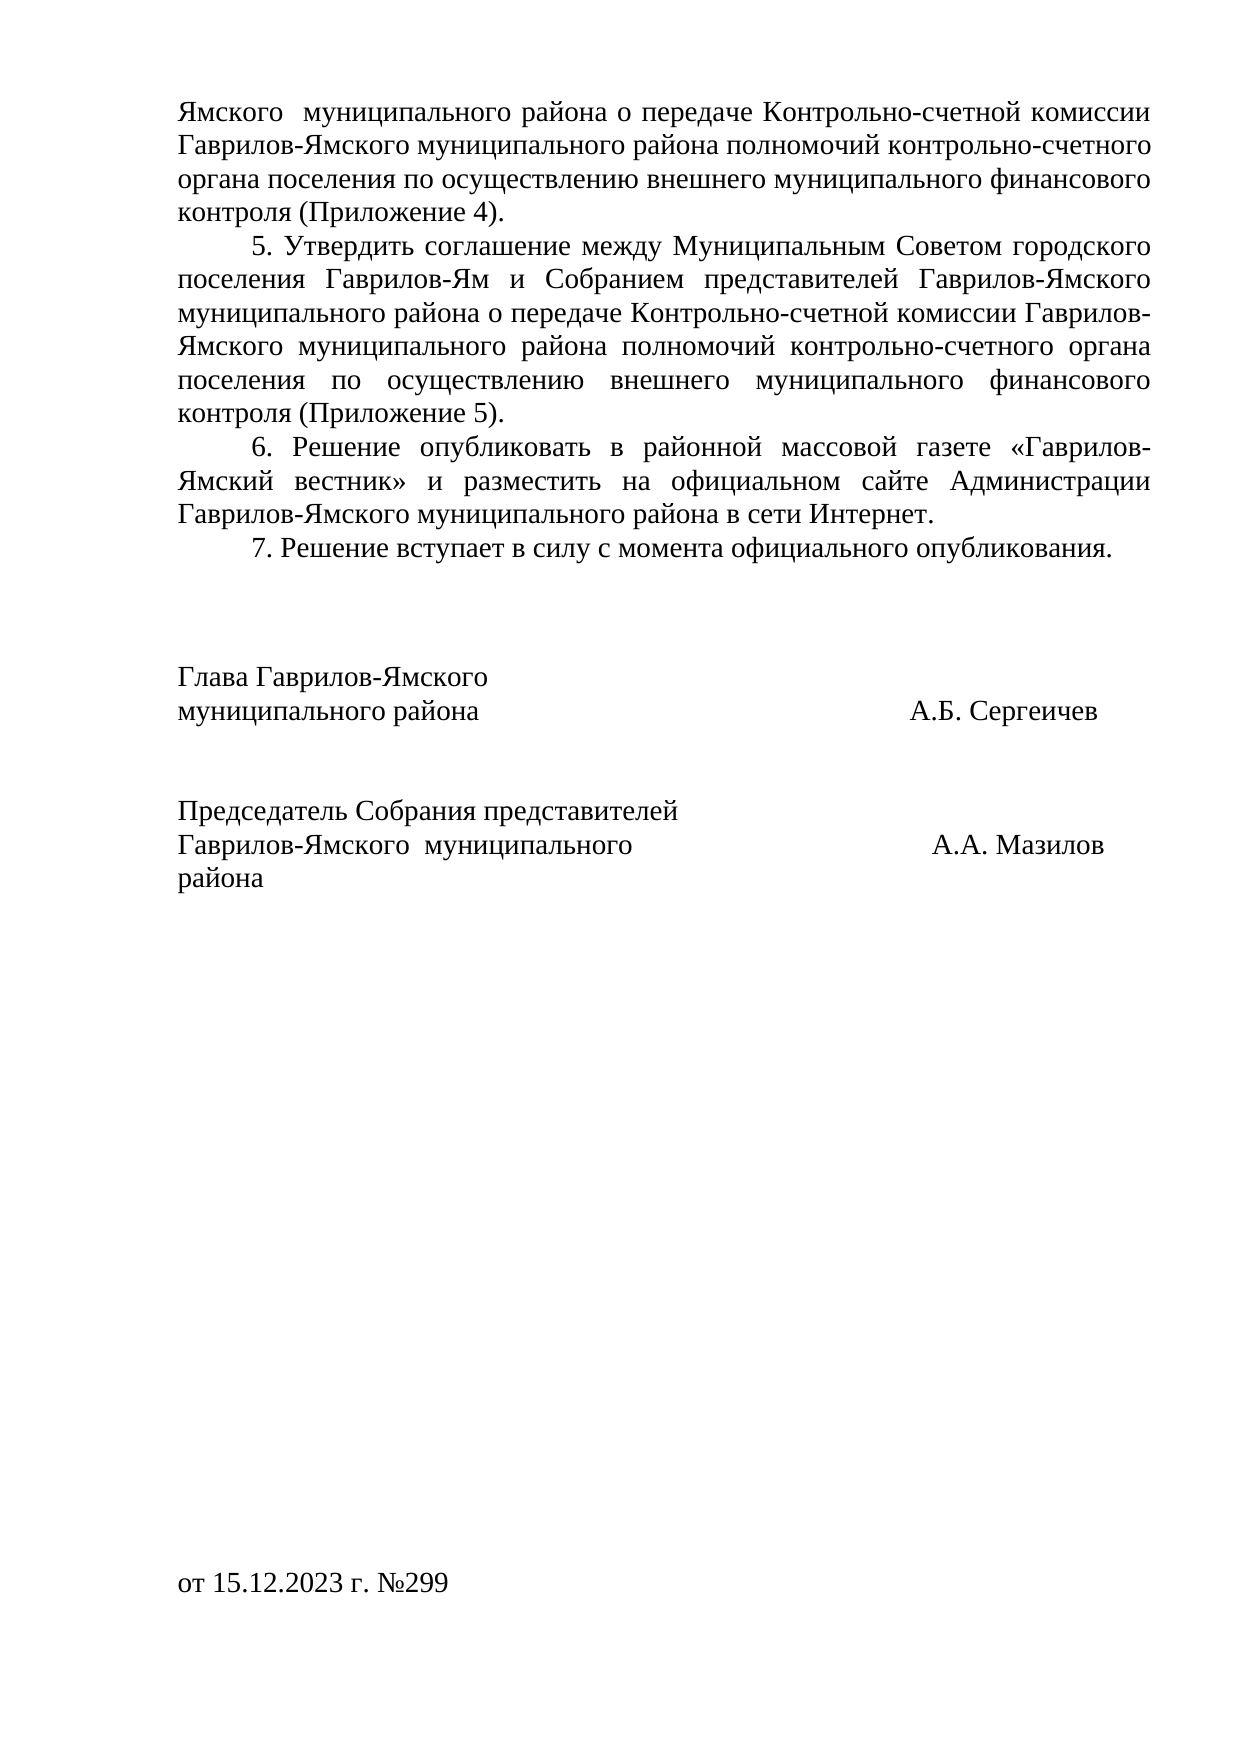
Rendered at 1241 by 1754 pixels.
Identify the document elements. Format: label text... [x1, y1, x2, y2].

text Глава Гаврилов-Ямского [177, 659, 1152, 693]
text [177, 94, 1152, 228]
text 7. Решение вступает в силу с момента официального опубликования. [177, 530, 1152, 563]
text Гаврилов-Ямского муниципального А.А. Мазилов [177, 827, 1152, 860]
text района [177, 860, 1152, 894]
text 5. Утвердить соглашение между Муниципальным Советом городского поселения Гаврилов-Ям и Собранием представителей Гаврилов-Ямского муниципального района о передаче Контрольно-счетной комиссии Гаврилов-Ямского муниципального района полномочий контрольно-счетного органа поселения по осуществлению внешнего муниципального финансового контроля (Приложение 5). [177, 228, 1152, 429]
text от 15.12.2023 г. №299 [177, 1565, 1152, 1598]
text муниципального района А.Б. Сергеичев [177, 693, 1152, 726]
text 6. Решение опубликовать в районной массовой газете «Гаврилов-Ямский вестник» и разместить на официальном сайте Администрации Гаврилов-Ямского муниципального района в сети Интернет. [177, 429, 1152, 530]
text Председатель Собрания представителей [177, 793, 1152, 827]
